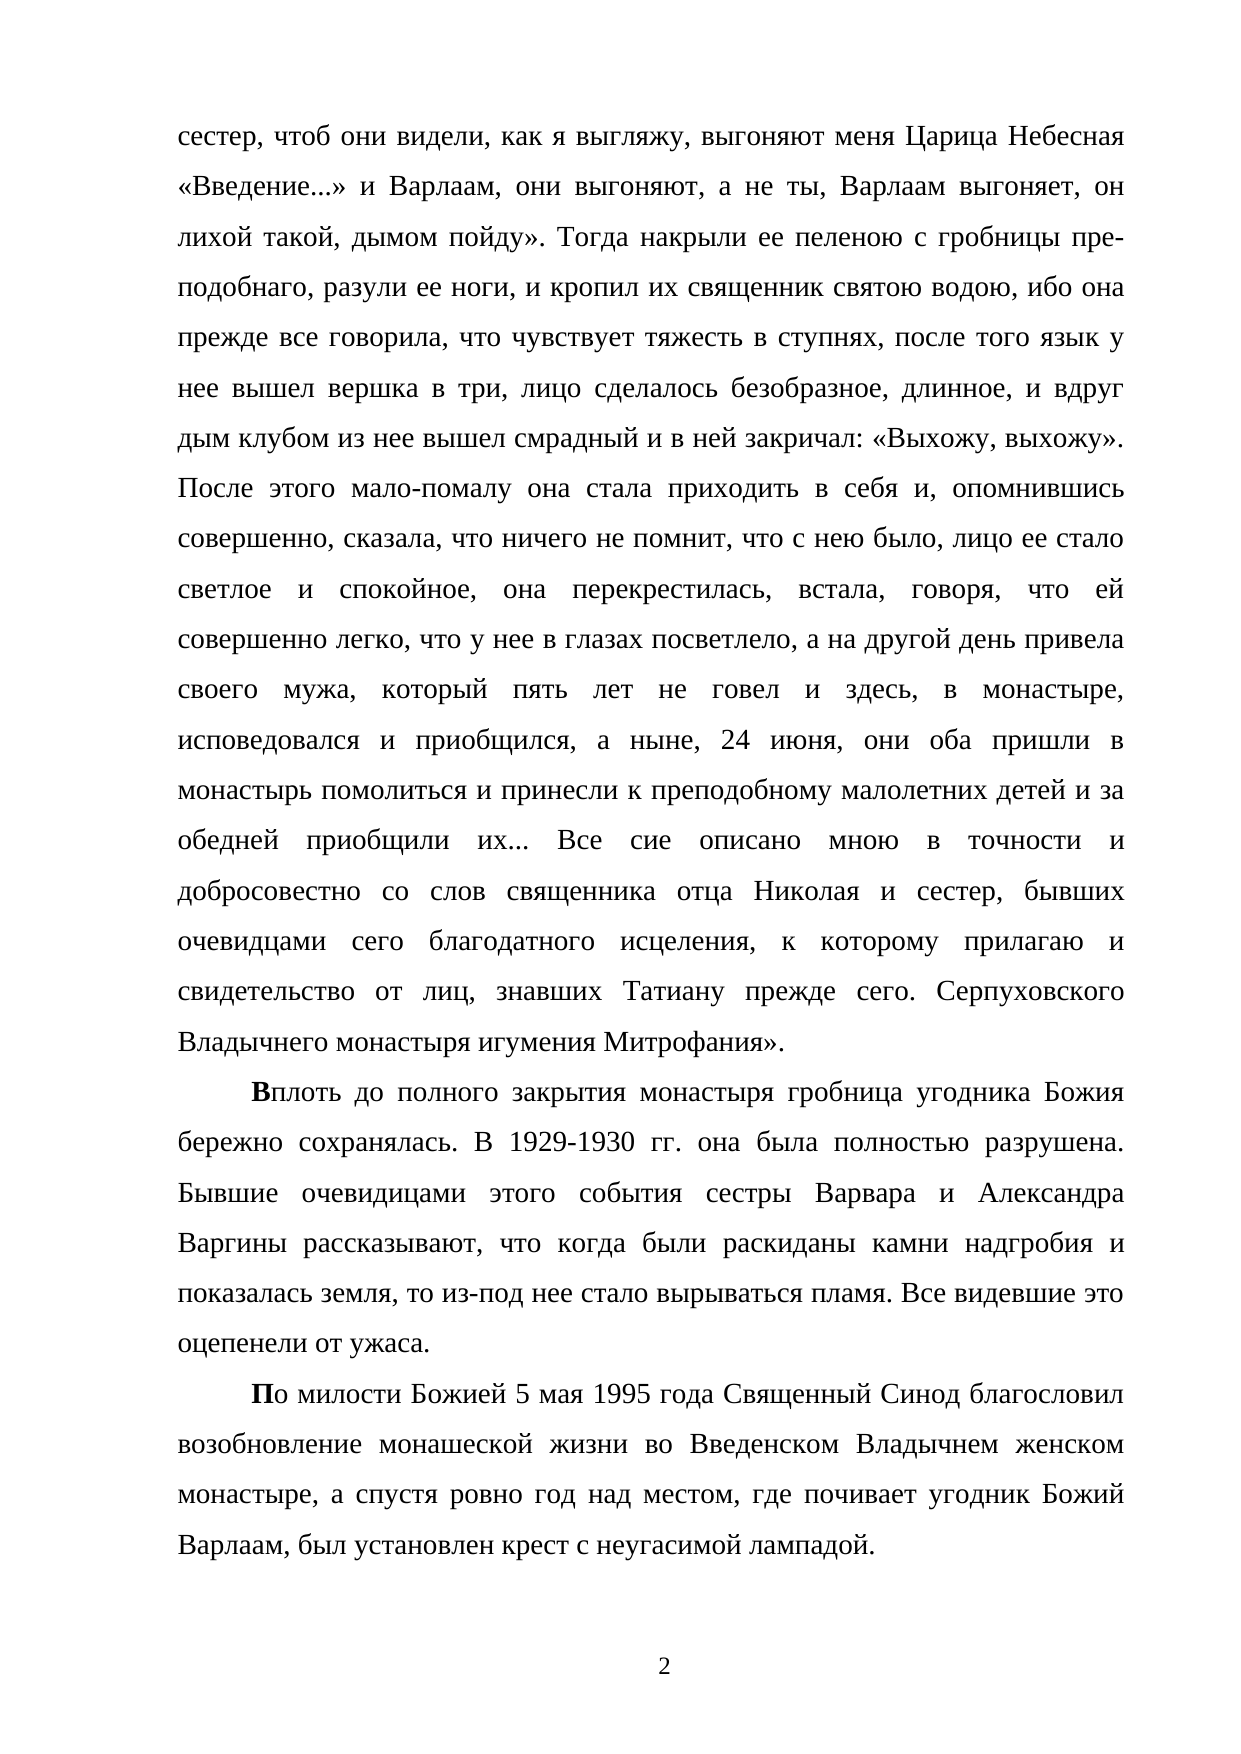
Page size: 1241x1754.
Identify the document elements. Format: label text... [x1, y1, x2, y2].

text Вплоть до полного закрытия монастыря гробница угодника Божия бережно сохранялась. В 1929-1930 гг. она была полностью разрушена. Бывшие очевидицами этого события сестры Варвара и Александра Варгины рассказывают, что когда были раскиданы камни надгробия и показалась земля, то из-под нее стало вырываться пламя. Все видевшие это оцепенели от ужаса. [177, 1074, 1125, 1359]
text По милости Божией 5 мая 1995 года Священный Синод благословил возобновление монашеской жизни во Введенском Владычнем женском монастыре, а спустя ровно год над местом, где почивает угодник Божий Варлаам, был установлен крест с неугасимой лампадой. [177, 1376, 1125, 1560]
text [177, 118, 1125, 1057]
